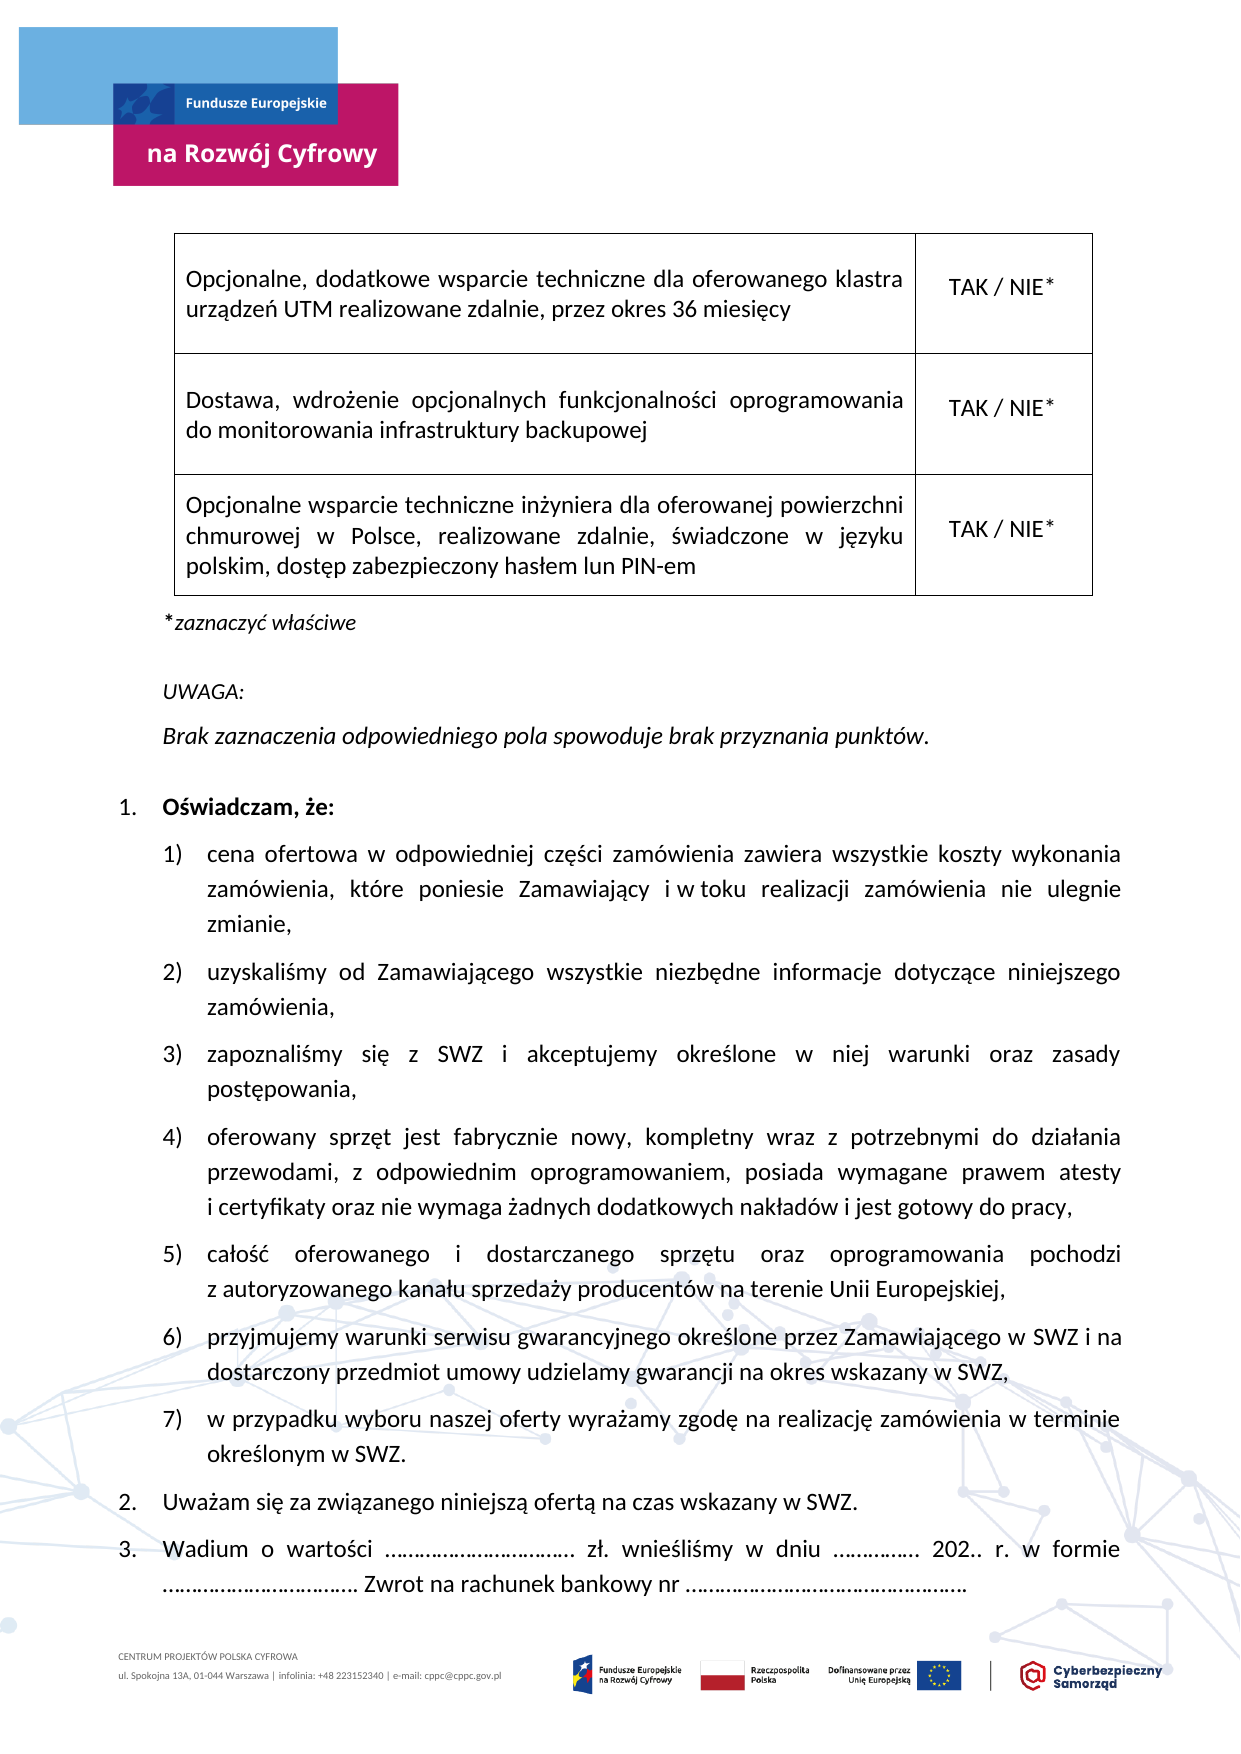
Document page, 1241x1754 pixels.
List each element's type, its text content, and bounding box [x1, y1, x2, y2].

table_cell Opcjonalne wsparcie techniczne inżyniera dla oferowanej powierzchni chmurowej w Polsce, realizowane zdalnie, świadczone w języku polskim, dostęp zabezpieczony hasłem lun PIN-em [175, 475, 915, 595]
list zapoznaliśmy się z SWZ i akceptujemy określone w niej warunki oraz zasady postępowania, [162, 1038, 1122, 1104]
table_cell Dostawa, wdrożenie opcjonalnych funkcjonalności oprogramowania do monitorowania infrastruktury backupowej [175, 354, 915, 474]
list Wadium o wartości …………………………… zł. wnieśliśmy w dniu …………… 202.. r. w formie ……………………………. Zwrot na rachunek bankowy nr …………………………………………. [118, 1533, 1122, 1599]
list oferowany sprzęt jest fabrycznie nowy, kompletny wraz z potrzebnymi do działania przewodami, z odpowiednim oprogramowaniem, posiada wymagane prawem atesty i certyfikaty oraz nie wymaga żadnych dodatkowych nakładów i jest gotowy do pracy, [162, 1121, 1122, 1221]
list w przypadku wyboru naszej oferty wyrażamy zgodę na realizację zamówienia w terminie określonym w SWZ. [162, 1403, 1122, 1469]
list przyjmujemy warunki serwisu gwarancyjnego określone przez Zamawiającego w SWZ i na dostarczony przedmiot umowy udzielamy gwarancji na okres wskazany w SWZ, [162, 1321, 1122, 1386]
text *zaznaczyć właściwe [163, 608, 1122, 637]
table_cell TAK / NIE* [916, 354, 1092, 474]
list Oświadczam, że: [118, 791, 1122, 821]
list Brak zaznaczenia odpowiedniego pola spowoduje brak przyznania punktów. [162, 720, 1122, 751]
table_cell TAK / NIE* [916, 475, 1092, 595]
list Uważam się za związanego niniejszą ofertą na czas wskazany w SWZ. [118, 1486, 1122, 1516]
picture [0, 1253, 1240, 1754]
picture [18, 27, 399, 186]
table_cell Opcjonalne, dodatkowe wsparcie techniczne dla oferowanego klastra urządzeń UTM realizowane zdalnie, przez okres 36 miesięcy [175, 234, 915, 353]
list całość oferowanego i dostarczanego sprzętu oraz oprogramowania pochodzi z autoryzowanego kanału sprzedaży producentów na terenie Unii Europejskiej, [162, 1238, 1122, 1304]
text UWAGA: [118, 677, 1122, 705]
list cena ofertowa w odpowiedniej części zamówienia zawiera wszystkie koszty wykonania zamówienia, które poniesie Zamawiający i w toku realizacji zamówienia nie ulegnie zmianie, [162, 838, 1122, 939]
list uzyskaliśmy od Zamawiającego wszystkie niezbędne informacje dotyczące niniejszego zamówienia, [162, 956, 1122, 1021]
table_cell TAK / NIE* [916, 234, 1092, 353]
